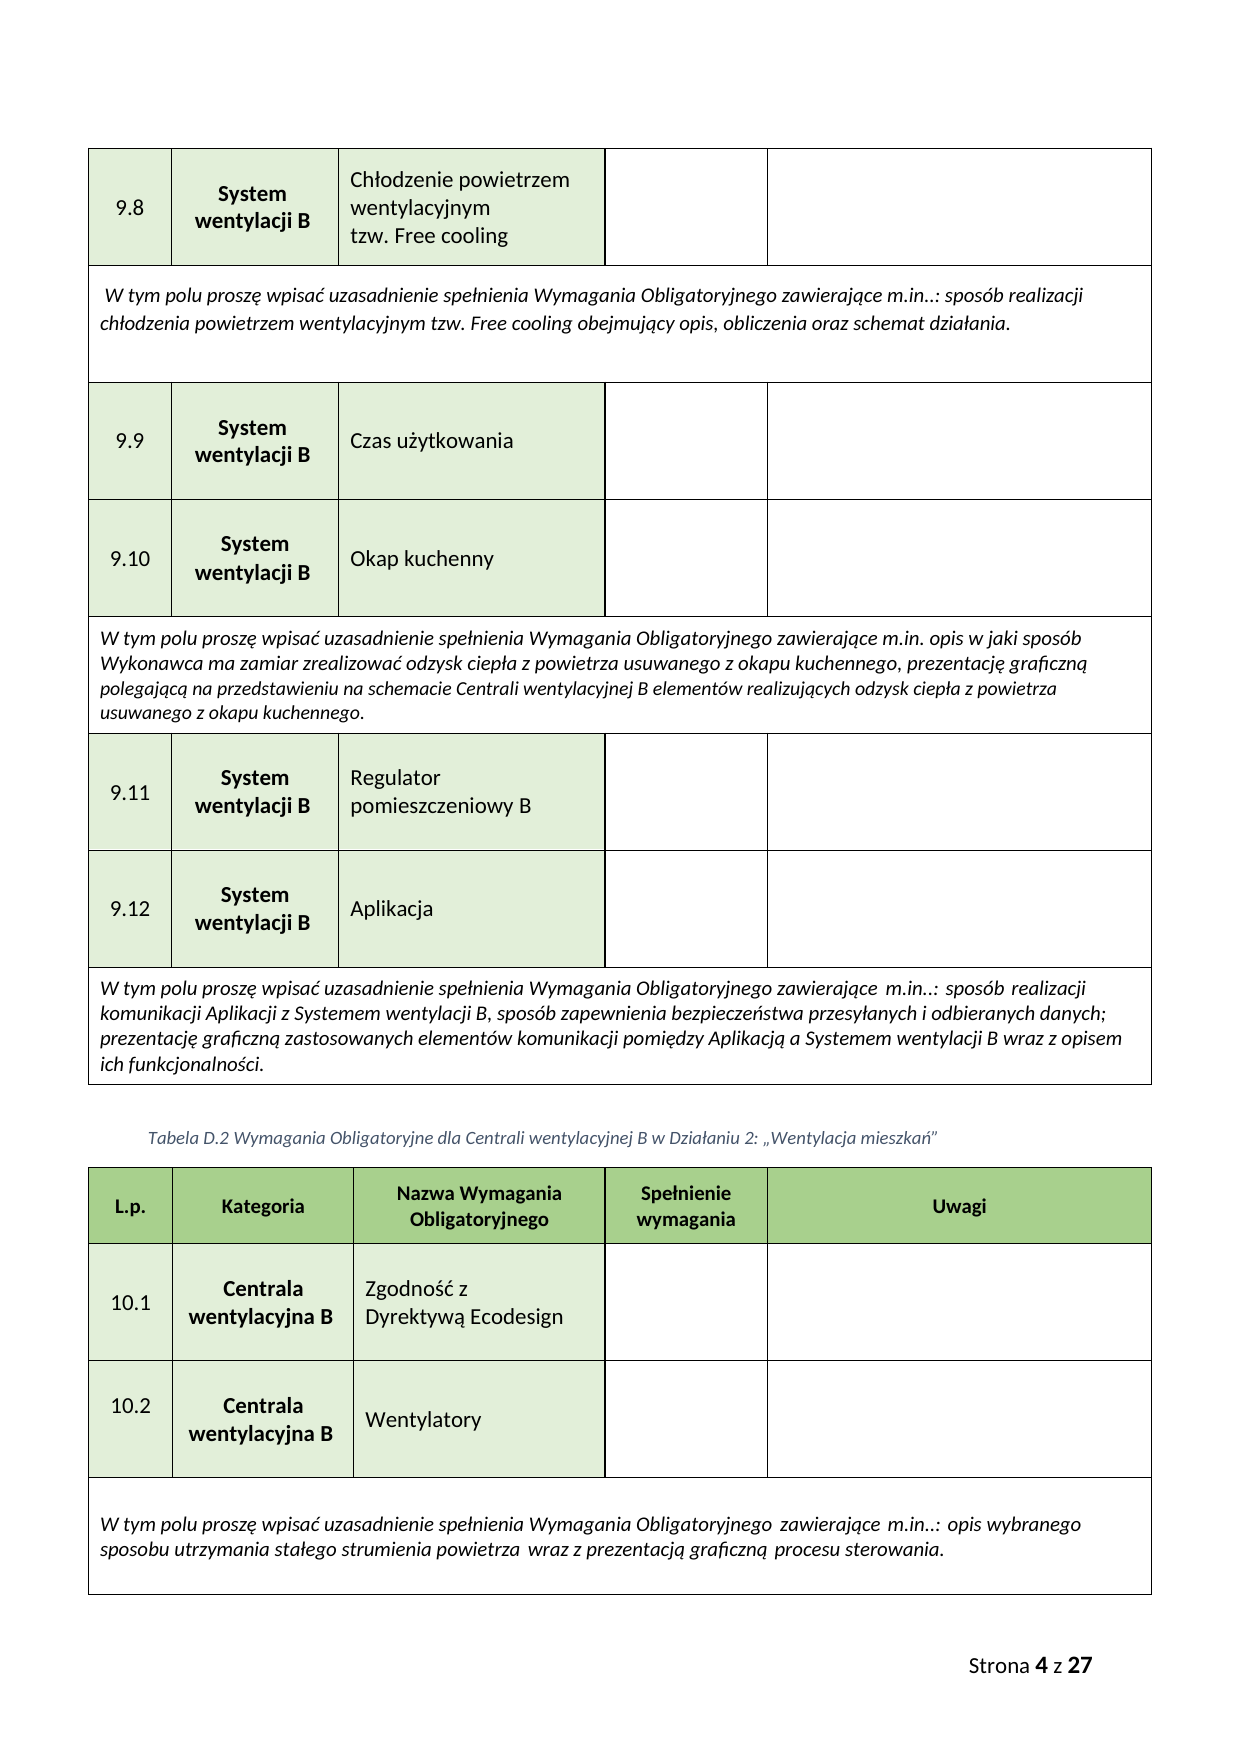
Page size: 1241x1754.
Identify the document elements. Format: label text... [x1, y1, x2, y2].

table_cell [768, 149, 1151, 265]
table_cell W tym polu proszę wpisać uzasadnienie spełnienia Wymagania Obligatoryjnego zawierające m.in. opis w jaki sposób Wykonawca ma zamiar zrealizować odzysk ciepła z powietrza usuwanego z okapu kuchennego, prezentację graficzną polegającą na przedstawieniu na schemacie Centrali wentylacyjnej B elementów realizujących odzysk ciepła z powietrza usuwanego z okapu kuchennego. [89, 617, 1151, 733]
table_cell 9.12 [89, 851, 171, 967]
table_cell Regulator pomieszczeniowy B [339, 734, 604, 849]
table_cell System wentylacji B [172, 500, 338, 616]
table_cell [768, 851, 1151, 967]
table_cell Czas użytkowania [339, 383, 604, 499]
table_header Nazwa Wymagania Obligatoryjnego [354, 1168, 604, 1243]
table_cell [768, 1244, 1151, 1360]
table_cell Aplikacja [339, 851, 604, 967]
table_cell [768, 500, 1151, 616]
table_header L.p. [89, 1168, 172, 1243]
text Tabela D.2 Wymagania Obligatoryjne dla Centrali wentylacyjnej B w Działaniu 2: „Wentylacja mieszkań” [148, 1126, 1092, 1149]
table_cell Centrala wentylacyjna B [173, 1361, 353, 1477]
table_cell [606, 734, 767, 849]
table_cell 9.8 [89, 149, 171, 265]
table_cell W tym polu proszę wpisać uzasadnienie spełnienia Wymagania Obligatoryjnego zawierające m.in..: sposób realizacji komunikacji Aplikacji z Systemem wentylacji B, sposób zapewnienia bezpieczeństwa przesyłanych i odbieranych danych; prezentację graficzną zastosowanych elementów komunikacji pomiędzy Aplikacją a Systemem wentylacji B wraz z opisem ich funkcjonalności. [89, 968, 1151, 1083]
table_cell [606, 1361, 767, 1477]
table_cell System wentylacji B [172, 383, 338, 499]
table_cell [606, 149, 767, 265]
table_cell 9.11 [89, 734, 171, 849]
table_cell Okap kuchenny [339, 500, 604, 616]
table_cell [606, 500, 767, 616]
table_header Uwagi [768, 1168, 1151, 1243]
table_cell [768, 383, 1151, 499]
table_header Spełnienie wymagania [606, 1168, 767, 1243]
table_cell W tym polu proszę wpisać uzasadnienie spełnienia Wymagania Obligatoryjnego zawierające m.in..: sposób realizacji chłodzenia powietrzem wentylacyjnym tzw. Free cooling obejmujący opis, obliczenia oraz schemat działania. [89, 266, 1151, 382]
table_cell System wentylacji B [172, 734, 338, 849]
table_cell [606, 1244, 767, 1360]
table_cell [606, 851, 767, 967]
table_cell System wentylacji B [172, 851, 338, 967]
table_cell Zgodność z Dyrektywą Ecodesign [354, 1244, 604, 1360]
table_cell [768, 734, 1151, 849]
table_cell [768, 1361, 1151, 1477]
table_cell 9.10 [89, 500, 171, 616]
table_cell System wentylacji B [172, 149, 338, 265]
table_cell 9.9 [89, 383, 171, 499]
table_cell 10.1 [89, 1244, 172, 1360]
table_cell W tym polu proszę wpisać uzasadnienie spełnienia Wymagania Obligatoryjnego zawierające m.in..: opis wybranego sposobu utrzymania stałego strumienia powietrza wraz z prezentacją graficzną procesu sterowania. [89, 1478, 1151, 1594]
table_cell 10.2 [89, 1361, 172, 1477]
table_cell Chłodzenie powietrzem wentylacyjnym tzw. Free cooling [339, 149, 604, 265]
table_header Kategoria [173, 1168, 353, 1243]
table_cell Wentylatory [354, 1361, 604, 1477]
table_cell Centrala wentylacyjna B [173, 1244, 353, 1360]
table_cell [606, 383, 767, 499]
